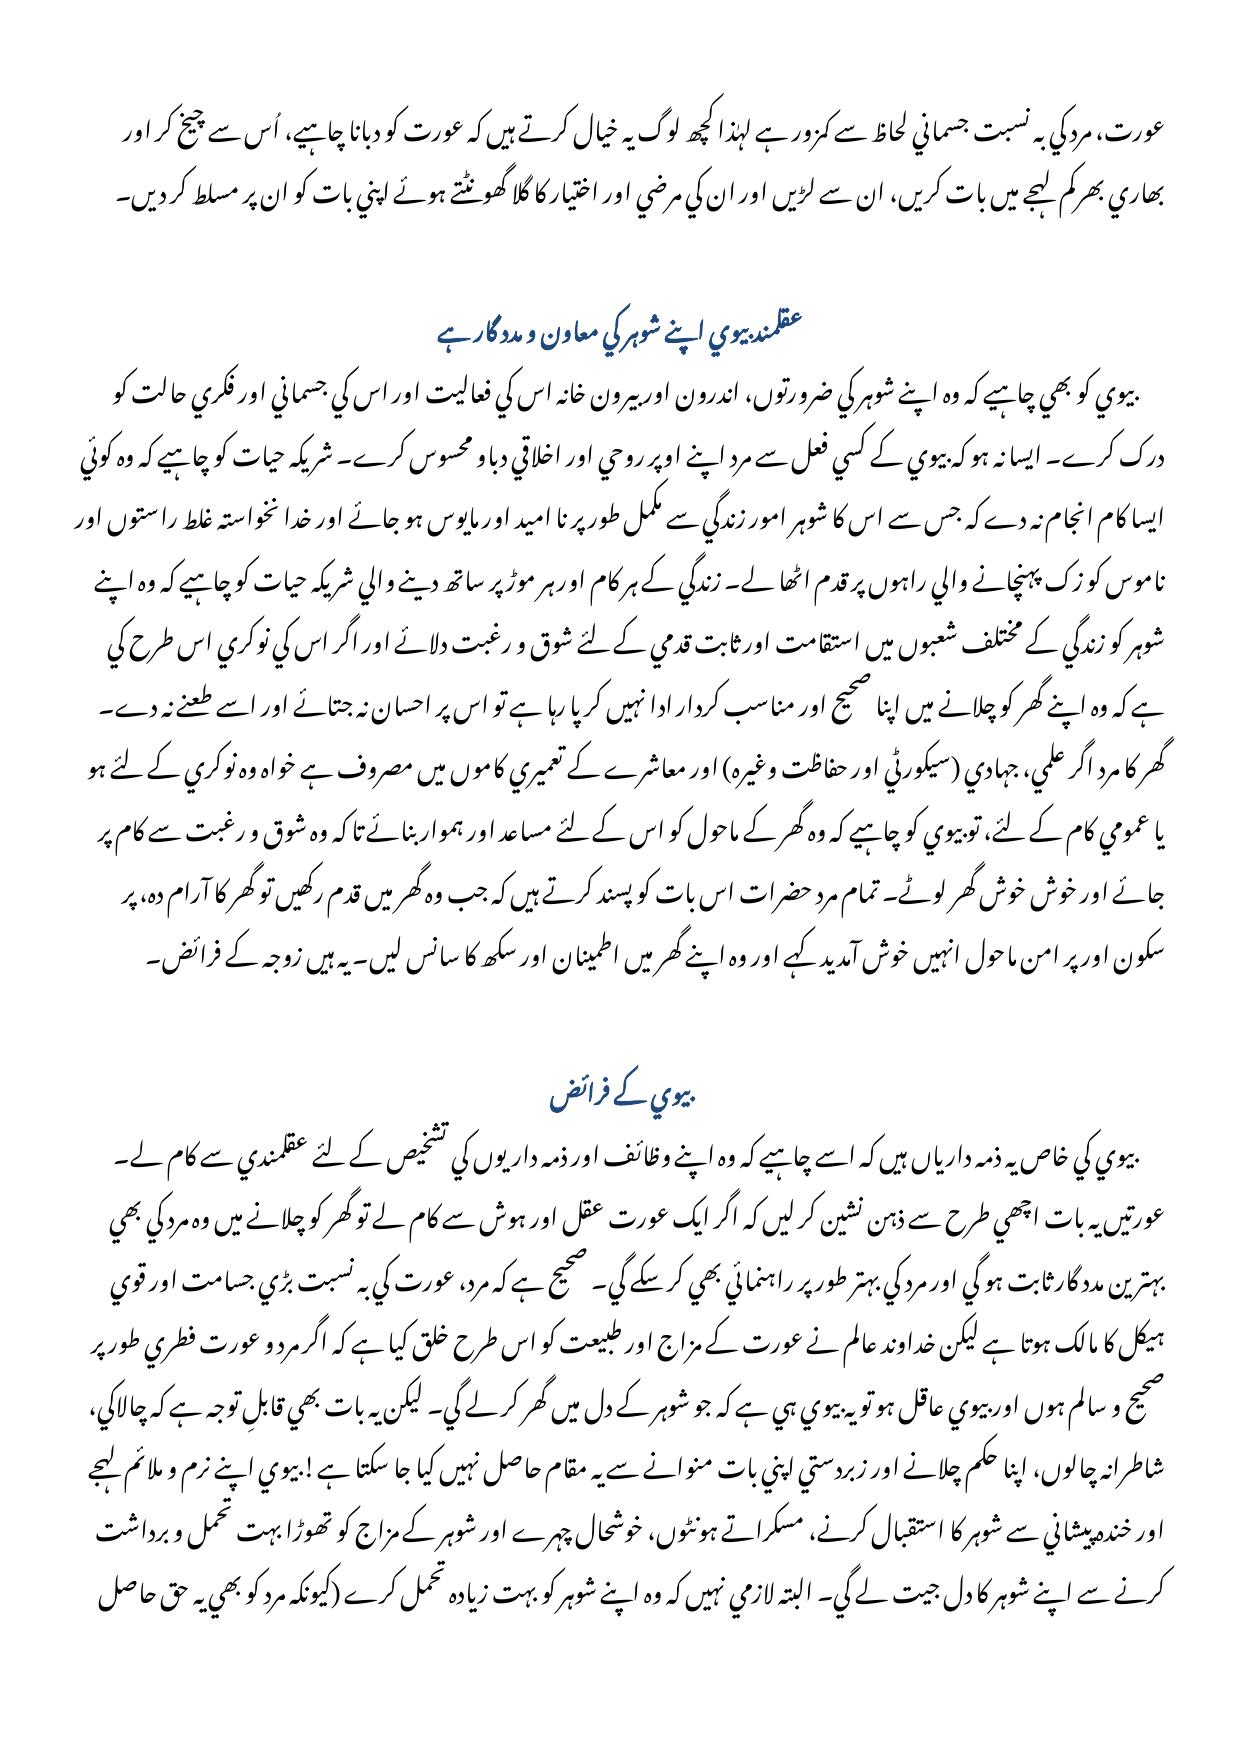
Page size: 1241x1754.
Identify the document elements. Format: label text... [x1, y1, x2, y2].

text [75, 94, 1165, 219]
subtitle بيوي کے فرائض [75, 1056, 1165, 1119]
text بيوي کو بھي چاہيے کہ وہ اپنے شوہر کي ضرورتوں، اندرون اور بيرون خانہ اس کي فعاليت اور اس کي جسماني اور فکري حالت کو درک کرے۔ ايسا نہ ہو کہ بيوي کے کسي فعل سے مرد اپنے اوپر روحي اور اخلاقي دباو محسوس کرے۔ شريکہ حيات کو چاہيے کہ وہ کوئي ايسا کام انجام نہ دے کہ جس سے اس کا شوہر امور زندگي سے مکمل طور پر نا اميد اور مايوس ہو جائے اور خدا نخواستہ غلط راستوں اور ناموس کو زک پہنچانے والي راہوں پر قدم اٹھا لے۔ زندگي کے ہر کام اور ہر موڑ پر ساتھ دينے والي شريکہ حيات کو چاہيے کہ وہ اپنے شوہر کو زندگي کے مختلف شعبوں ميں استقامت اور ثابت قدمي کے لئے شوق و رغبت دلائے اور اگر اس کي نوکري اس طرح کي ہے کہ وہ اپنے گھر کو چلانے ميں اپنا صحيح اور مناسب کردار ادا نہيں کر پا رہا ہے تو اس پر احسان نہ جتائے اور اسے طعنے نہ دے۔ گھر کا مرد اگر علمي، جہادي (سيکورٹي اور حفاظت وغيرہ) اور معاشرے کے تعميري کاموں ميں مصروف ہے خواہ وہ نوکري کے لئے ہو يا عمومي کام کے لئے، تو بيوي کو چاہيے کہ وہ گھر کے ماحول کو اس کے لئے مساعد اور ہموار بنائے تا کہ وہ شوق و رغبت سے کام پر جائے اور خوش خوش گھر لوٹے۔ تمام مرد حضرات اس بات کو پسند کرتے ہيں کہ جب وہ گھر ميں قدم رکھيں تو گھر کا آرام دہ، پر سکون اور پر امن ماحول انہيں خوش آمديد کہے اور وہ اپنے گھر ميں اطمينان اور سکھ کا سانس ليں۔ يہ ہيں زوجہ کے فرائض۔ [75, 356, 1165, 981]
subtitle عقلمند بيوي اپنے شوہر کي معاون و مدد گار ہے [75, 294, 1165, 356]
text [75, 1119, 1165, 1619]
